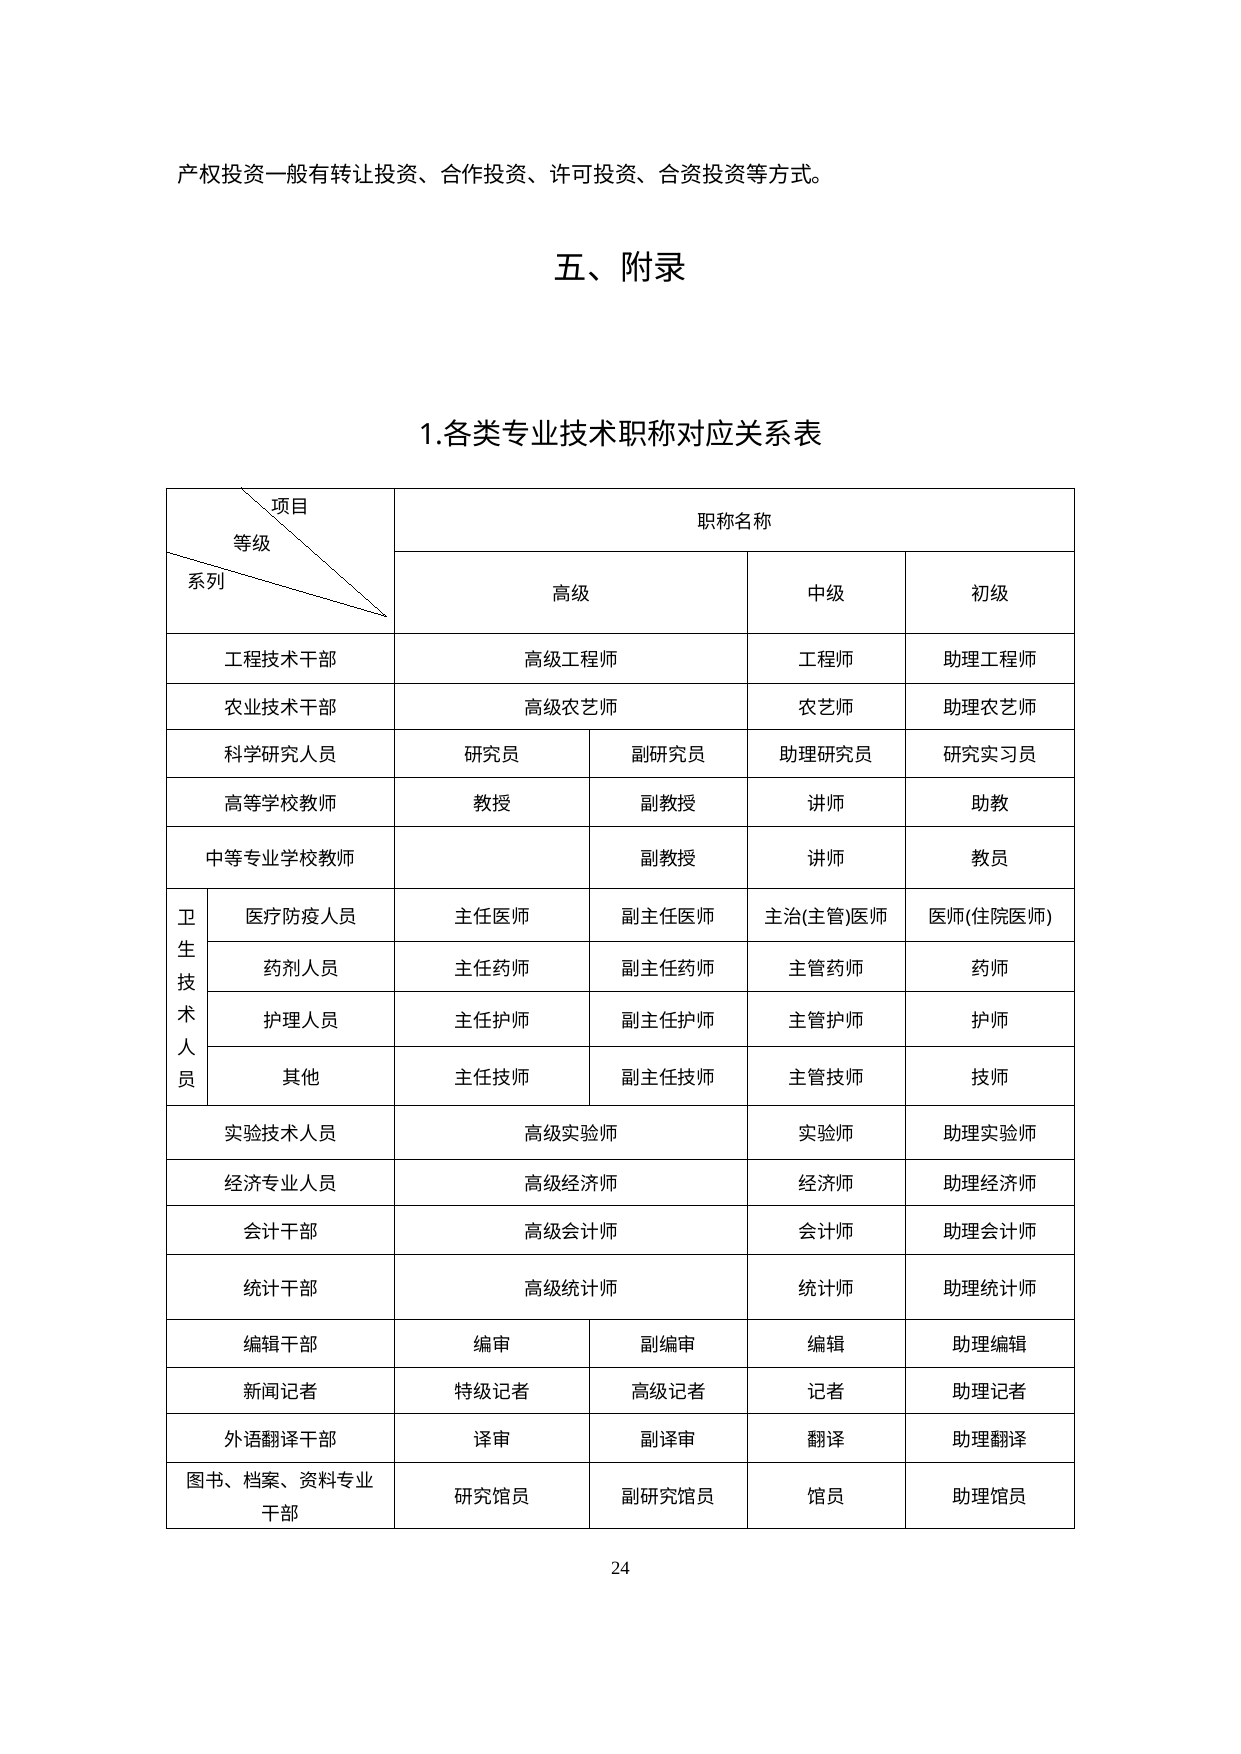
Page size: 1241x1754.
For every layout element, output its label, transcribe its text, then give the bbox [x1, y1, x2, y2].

table_cell 教授 [395, 778, 589, 826]
table_cell 讲师 [748, 827, 905, 888]
table_cell 护师 [906, 992, 1074, 1046]
table_cell 工程技术干部 [167, 634, 394, 682]
table_cell 译审 [395, 1414, 589, 1462]
table_cell 副教授 [590, 778, 747, 826]
table_cell 其他 [208, 1047, 394, 1105]
table_cell 护理人员 [208, 992, 394, 1046]
table_cell 馆员 [748, 1463, 905, 1528]
table_header 职称名称 [395, 489, 1074, 551]
table_cell [395, 827, 589, 888]
table_cell 实验师 [748, 1106, 905, 1159]
table_cell 会计师 [748, 1206, 905, 1254]
table_cell 编辑干部 [167, 1320, 394, 1367]
table_cell 研究员 [395, 730, 589, 777]
table_cell 助理研究员 [748, 730, 905, 777]
table_cell 高级统计师 [395, 1255, 747, 1319]
table_cell 特级记者 [395, 1368, 589, 1413]
table_cell 主管护师 [748, 992, 905, 1046]
table_cell 助理实验师 [906, 1106, 1074, 1159]
table_cell 主任医师 [395, 889, 589, 941]
table_cell 助理会计师 [906, 1206, 1074, 1254]
table_cell 图书、档案、资料专业干部 [167, 1463, 394, 1528]
table_cell 研究实习员 [906, 730, 1074, 777]
table_cell 编辑 [748, 1320, 905, 1367]
table_cell 助教 [906, 778, 1074, 826]
table_cell 经济专业人员 [167, 1160, 394, 1205]
table_cell 主任药师 [395, 942, 589, 991]
table_cell 高级 [395, 552, 747, 633]
table_cell 实验技术人员 [167, 1106, 394, 1159]
table_cell 主管药师 [748, 942, 905, 991]
table_cell 讲师 [748, 778, 905, 826]
table_cell 助理编辑 [906, 1320, 1074, 1367]
table_cell 副研究员 [590, 730, 747, 777]
table_cell 助理统计师 [906, 1255, 1074, 1319]
table_cell 助理工程师 [906, 634, 1074, 682]
table_cell 助理馆员 [906, 1463, 1074, 1528]
table_cell 药师 [906, 942, 1074, 991]
table_cell 副主任药师 [590, 942, 747, 991]
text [177, 157, 1063, 189]
table_cell 中等专业学校教师 [167, 827, 394, 888]
table_cell 卫生技术人员 [167, 889, 207, 1105]
table_cell 副研究馆员 [590, 1463, 747, 1528]
table_cell 高级工程师 [395, 634, 747, 682]
table_cell 高级农艺师 [395, 684, 747, 729]
table_cell 教员 [906, 827, 1074, 888]
table_cell 高级经济师 [395, 1160, 747, 1205]
table_cell 初级 [906, 552, 1074, 633]
table_cell 新闻记者 [167, 1368, 394, 1413]
table_cell 会计干部 [167, 1206, 394, 1254]
table_cell 高级会计师 [395, 1206, 747, 1254]
table_cell 统计干部 [167, 1255, 394, 1319]
table_cell 高级实验师 [395, 1106, 747, 1159]
table_cell 主管技师 [748, 1047, 905, 1105]
subtitle 五、附录 [177, 232, 1063, 297]
table_cell 主任技师 [395, 1047, 589, 1105]
table_cell 高等学校教师 [167, 778, 394, 826]
table_cell 助理经济师 [906, 1160, 1074, 1205]
table_cell 中级 [748, 552, 905, 633]
table_cell 统计师 [748, 1255, 905, 1319]
table_cell 药剂人员 [208, 942, 394, 991]
table_cell 副主任护师 [590, 992, 747, 1046]
table_cell 经济师 [748, 1160, 905, 1205]
table_cell 记者 [748, 1368, 905, 1413]
table_header 项目 [167, 489, 394, 633]
table_cell 农业技术干部 [167, 684, 394, 729]
table_cell 高级记者 [590, 1368, 747, 1413]
table_cell 主任护师 [395, 992, 589, 1046]
table_cell 副编审 [590, 1320, 747, 1367]
table_cell 工程师 [748, 634, 905, 682]
text 1.各类专业技术职称对应关系表 [177, 400, 1063, 465]
table_cell 医疗防疫人员 [208, 889, 394, 941]
table_cell 副主任技师 [590, 1047, 747, 1105]
table_cell 助理翻译 [906, 1414, 1074, 1462]
table_cell 研究馆员 [395, 1463, 589, 1528]
table_cell 助理记者 [906, 1368, 1074, 1413]
table_cell 医师(住院医师) [906, 889, 1074, 941]
table_cell 副教授 [590, 827, 747, 888]
table_cell 主治(主管)医师 [748, 889, 905, 941]
table_cell 翻译 [748, 1414, 905, 1462]
table_cell 副译审 [590, 1414, 747, 1462]
table_cell 编审 [395, 1320, 589, 1367]
table_cell 副主任医师 [590, 889, 747, 941]
table_cell 外语翻译干部 [167, 1414, 394, 1462]
table_cell 助理农艺师 [906, 684, 1074, 729]
table_cell 科学研究人员 [167, 730, 394, 777]
table_cell 技师 [906, 1047, 1074, 1105]
table_cell 农艺师 [748, 684, 905, 729]
